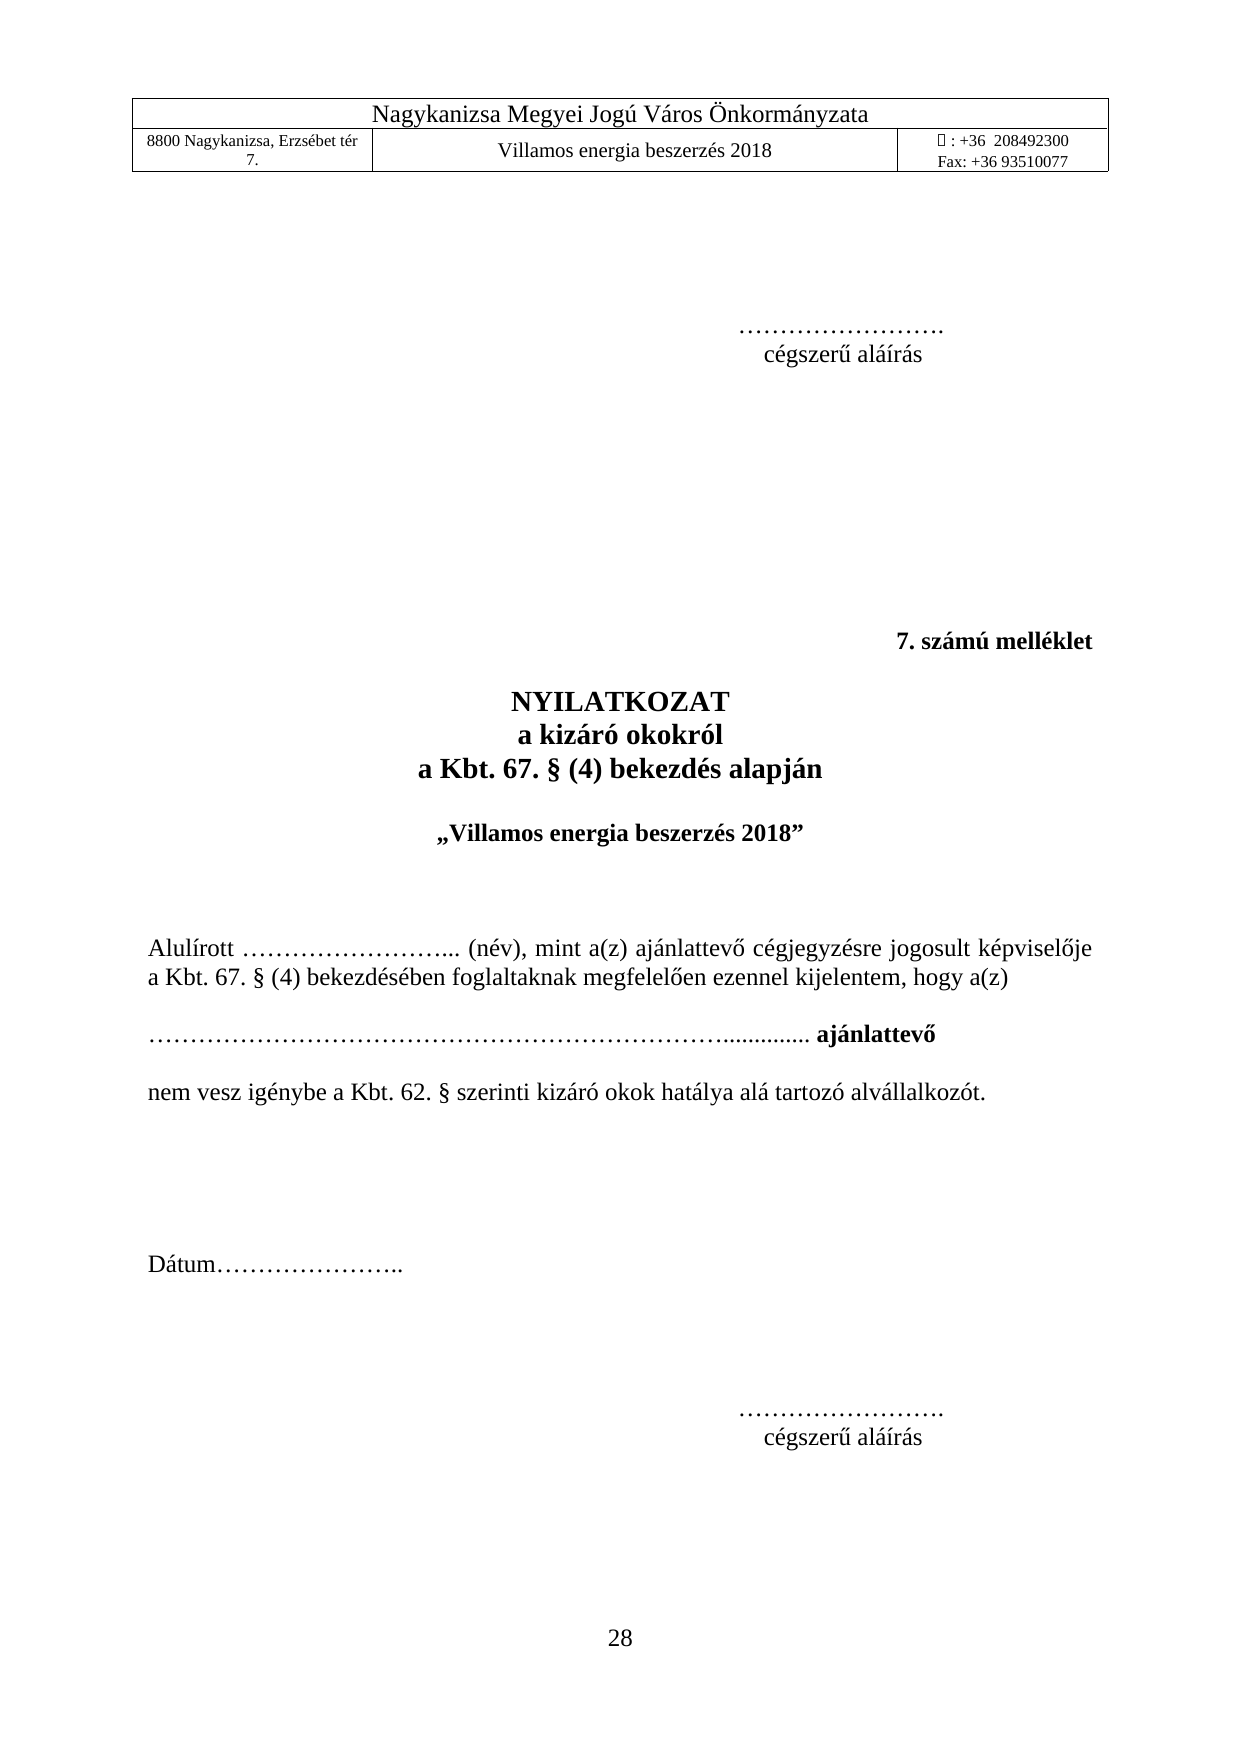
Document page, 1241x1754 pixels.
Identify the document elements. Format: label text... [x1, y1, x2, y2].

text NYILATKOZAT [148, 684, 1093, 717]
text Alulírott ……………………... (név), mint a(z) ajánlattevő cégjegyzésre jogosult képviselője a Kbt. 67. § (4) bekezdésében foglaltaknak megfelelően ezennel kijelentem, hogy a(z) [148, 933, 1093, 991]
text Dátum………………….. [148, 1249, 1093, 1278]
text 7. számú melléklet [148, 626, 1093, 655]
text „Villamos energia beszerzés 2018” [148, 818, 1093, 847]
text a Kbt. 67. § (4) bekezdés alapján [148, 751, 1093, 784]
text a kizáró okokról [148, 717, 1093, 751]
text cégszerű aláírás [664, 339, 1093, 368]
text ……………………. [148, 1393, 1093, 1422]
text cégszerű aláírás [664, 1422, 1093, 1451]
text …………………………………………………………….............. ajánlattevő [148, 1019, 1093, 1048]
text ……………………. [148, 310, 1093, 339]
text nem vesz igénybe a Kbt. 62. § szerinti kizáró okok hatálya alá tartozó alvállalkozót. [148, 1077, 1093, 1106]
